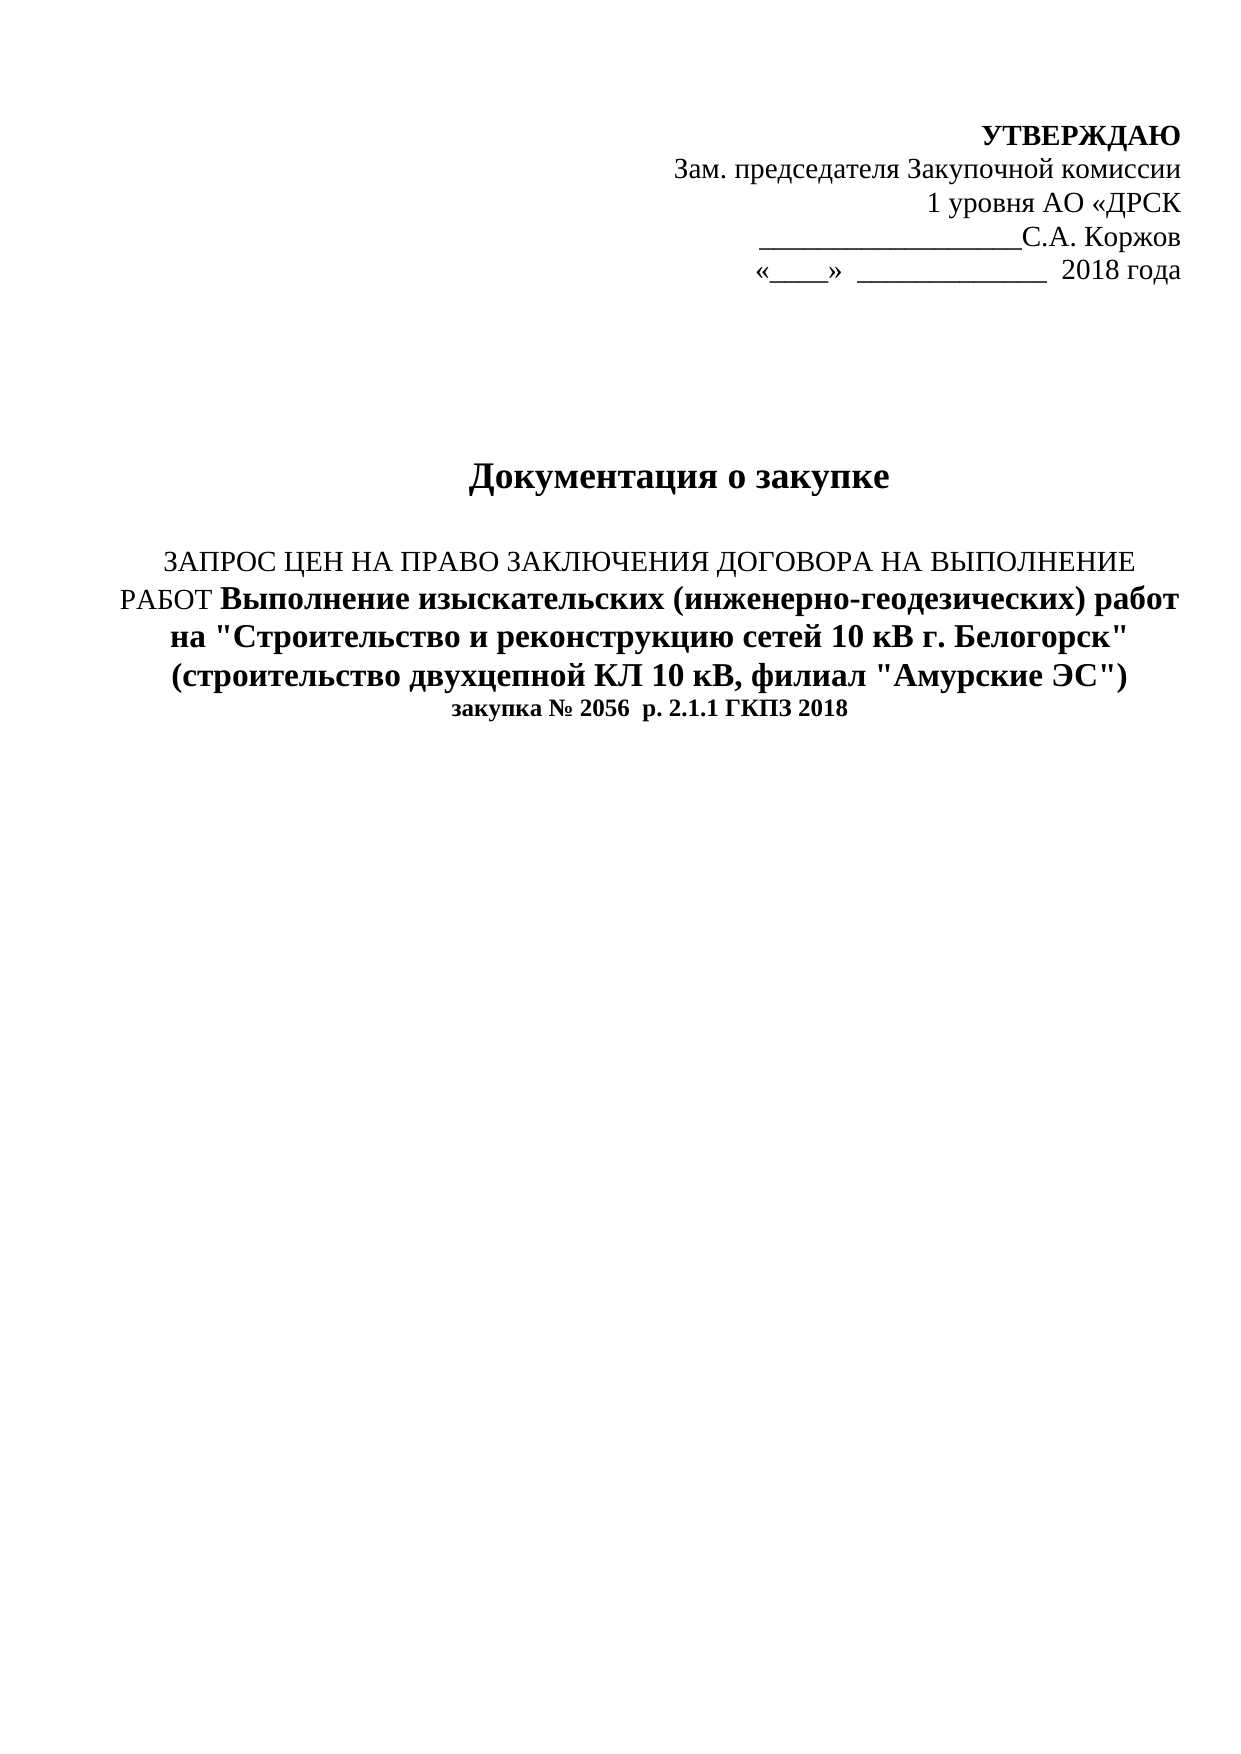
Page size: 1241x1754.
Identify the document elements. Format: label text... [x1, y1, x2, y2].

text 1 уровня АО «ДРСК [474, 185, 1181, 219]
text УТВЕРЖДАЮ [474, 118, 1181, 152]
text Зам. председателя Закупочной комиссии [474, 152, 1181, 185]
text __________________С.А. Коржов [474, 219, 1181, 252]
text Документация о закупке [118, 453, 1181, 497]
text закупка № 2056 р. 2.1.1 ГКПЗ 2018 [118, 693, 1181, 722]
text ЗАПРОС ЦЕН НА ПРАВО ЗАКЛЮЧЕНИЯ ДОГОВОРА НА ВЫПОЛНЕНИЕ РАБОТ Выполнение изыскательских (инженерно-геодезических) работ на "Строительство и реконструкцию сетей 10 кВ г. Белогорск" (строительство двухцепной КЛ 10 кВ, филиал "Амурские ЭС") [118, 544, 1181, 693]
text «____» _____________ 2018 года [474, 252, 1181, 286]
